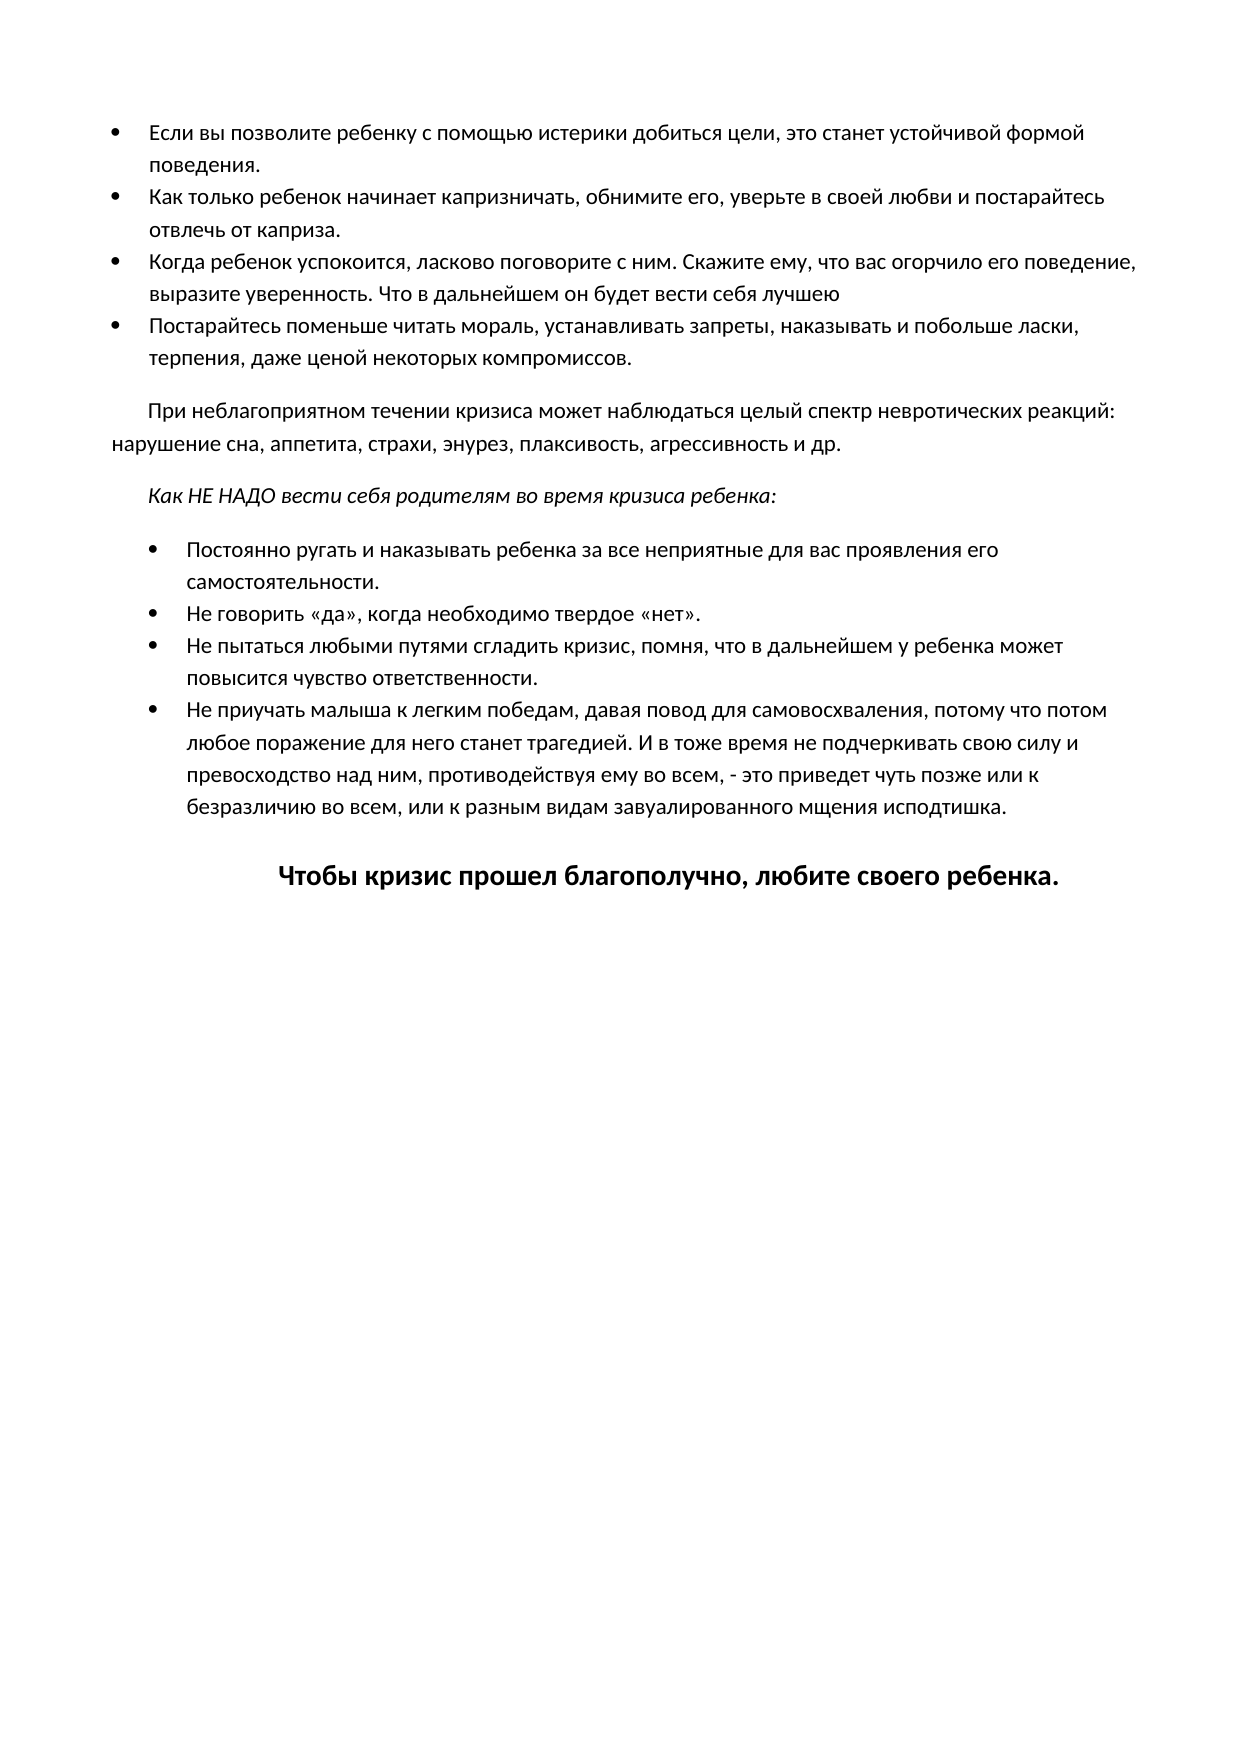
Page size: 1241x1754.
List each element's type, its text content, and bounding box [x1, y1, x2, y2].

list Не говорить «да», когда необходимо твердое «нет». [149, 599, 1152, 627]
list Постоянно ругать и наказывать ребенка за все неприятные для вас проявления его самостоятельности. [149, 535, 1152, 595]
text Как НЕ НАДО вести себя родителям во время кризиса ребенка: [111, 482, 1152, 510]
list Постарайтесь поменьше читать мораль, устанавливать запреты, наказывать и побольше ласки, терпения, даже ценой некоторых компромиссов. [111, 311, 1152, 371]
list Чтобы кризис прошел благополучно, любите своего ребенка. [186, 857, 1152, 892]
list Не пытаться любыми путями сгладить кризис, помня, что в дальнейшем у ребенка может повысится чувство ответственности. [149, 631, 1152, 691]
list Когда ребенок успокоится, ласково поговорите с ним. Скажите ему, что вас огорчило его поведение, выразите уверенность. Что в дальнейшем он будет вести себя лучшею [111, 247, 1152, 307]
list Если вы позволите ребенку с помощью истерики добиться цели, это станет устойчивой формой поведения. [111, 118, 1152, 178]
list Как только ребенок начинает капризничать, обнимите его, уверьте в своей любви и постарайтесь отвлечь от каприза. [111, 182, 1152, 243]
list Не приучать малыша к легким победам, давая повод для самовосхваления, потому что потом любое поражение для него станет трагедией. И в тоже время не подчеркивать свою силу и превосходство над ним, противодействуя ему во всем, - это приведет чуть позже или к безразличию во всем, или к разным видам завуалированного мщения исподтишка. [149, 696, 1152, 820]
text При неблагоприятном течении кризиса может наблюдаться целый спектр невротических реакций: нарушение сна, аппетита, страхи, энурез, плаксивость, агрессивность и др. [111, 396, 1152, 457]
